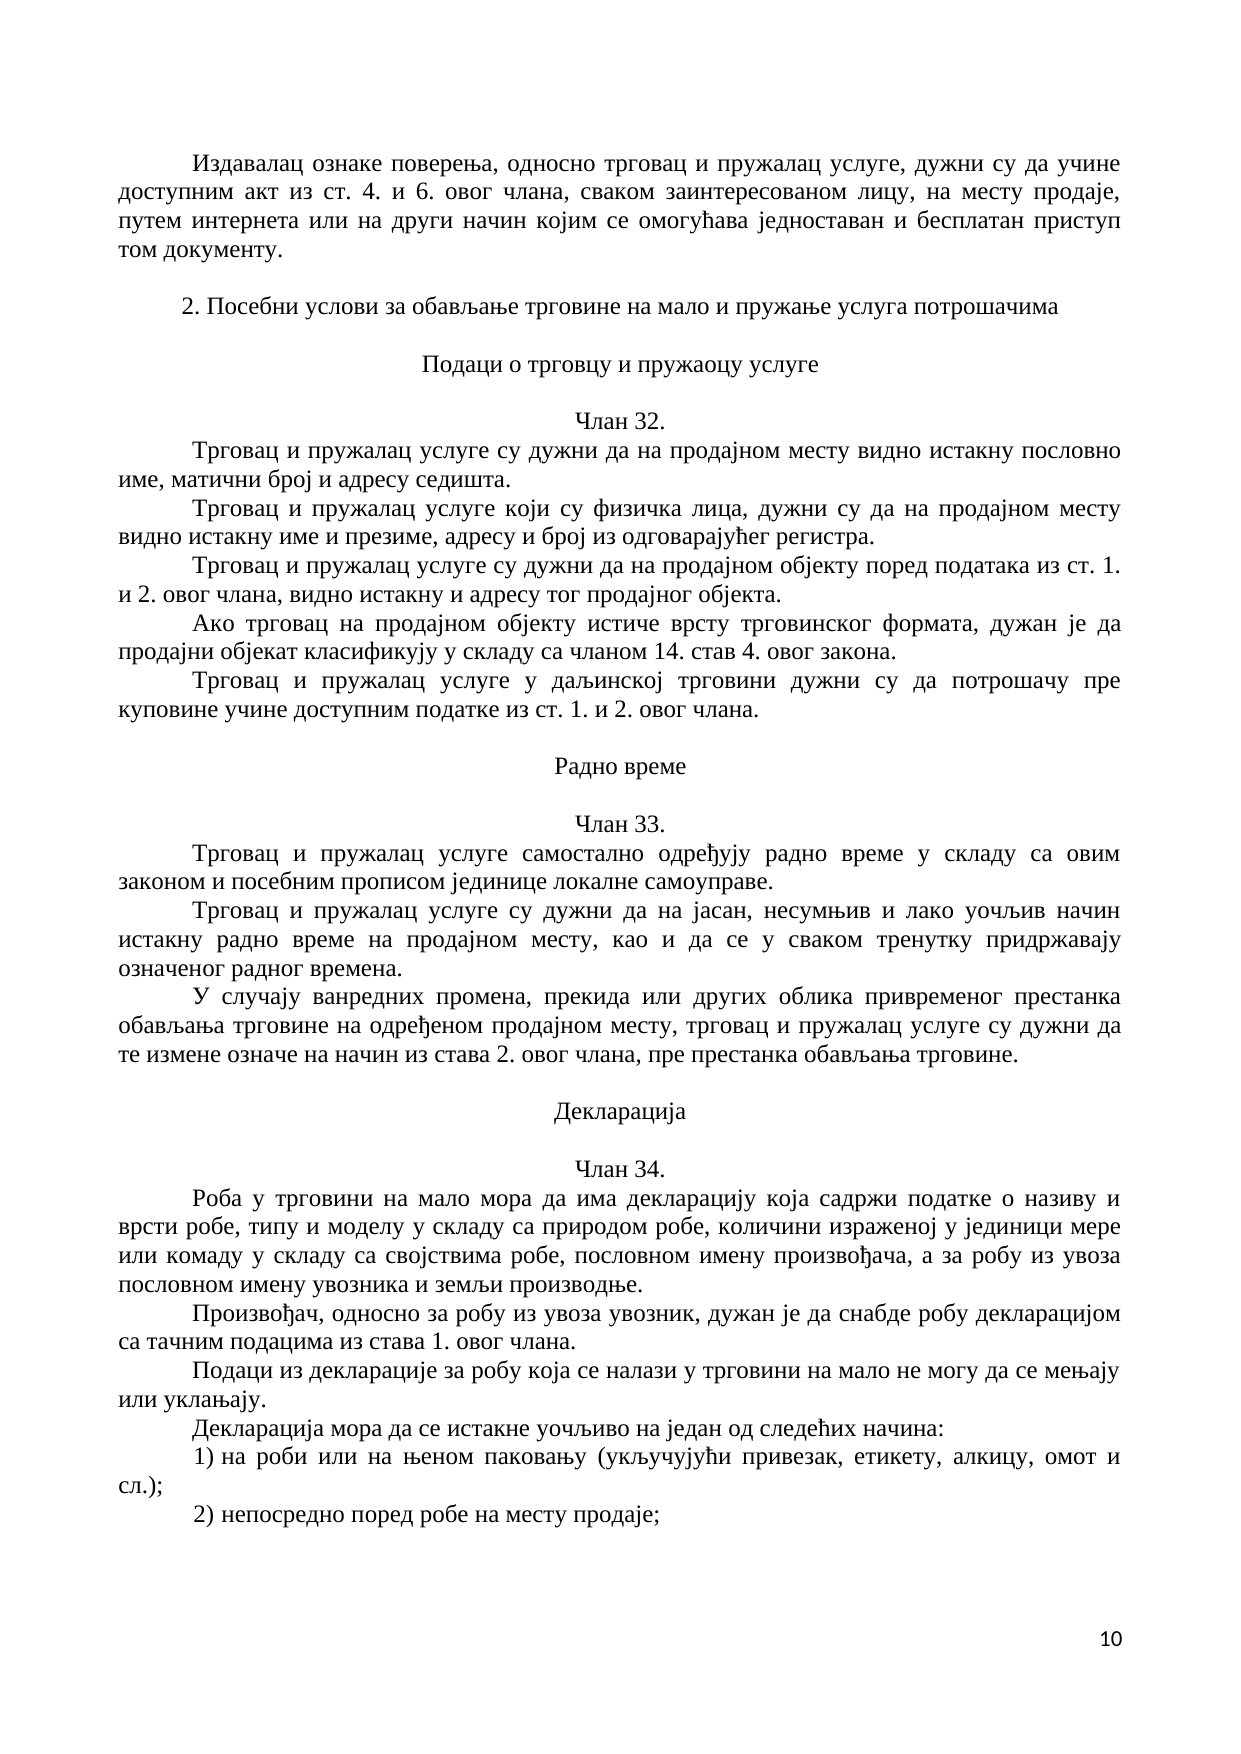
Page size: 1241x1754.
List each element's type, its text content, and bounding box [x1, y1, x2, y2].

text Радно време [118, 751, 1122, 780]
text Декларација [118, 1096, 1122, 1125]
text Ако трговац на продајном објекту истиче врсту трговинског формата, дужан је да продајни објекат класификују у складу са чланом 14. став 4. овог закона. [118, 608, 1122, 665]
text Tрговац и пружалац услуге су дужни да на продајном месту видно истакну пословно име, матични број и адресу седишта. [118, 435, 1122, 493]
text У случају ванредних промена, прекида или других облика привременог престанка обављања трговине на одређеном продајном месту, трговац и пружалац услуге су дужни да те измене означе на начин из става 2. овог члана, пре престанка обављања трговине. [118, 981, 1122, 1068]
text Издавалац ознаке поверења, односно трговац и пружалац услуге, дужни су да учине доступним акт из ст. 4. и 6. овог члана, сваком заинтересованом лицу, на месту продаје, путем интернета или на други начин којим се омогућава једноставан и бесплатан приступ том документу. [118, 148, 1122, 263]
text Произвођач, односно за робу из увоза увозник, дужан је да снабде робу декларацијом са тачним подацима из става 1. овог члана. [118, 1298, 1122, 1355]
text Трговац и пружалац услуге самостално одређују радно време у складу са овим законом и посебним прописом јединице локалне самоуправе. [118, 838, 1122, 895]
text Трговац и пружалац услуге су дужни да на продајном објекту поред података из ст. 1. и 2. овог члана, видно истакну и адресу тог продајног објекта. [118, 550, 1122, 608]
text Члан 32. [118, 406, 1122, 435]
text Трговац и пружалац услуге су дужни да на јасан, несумњив и лако уочљив начин истакну радно време на продајном месту, као и да се у сваком тренутку придржавају означеног радног времена. [118, 895, 1122, 981]
text Члан 34. [118, 1154, 1122, 1183]
text Подаци о трговцу и пружаоцу услуге [118, 349, 1122, 378]
text Декларација мора да се истакне уочљиво на један од следећих начина: [118, 1413, 1122, 1441]
text 2. Посебни услови за обављање трговине на мало и пружање услуга потрошачима [118, 291, 1122, 320]
text Подаци из декларације за робу која се налази у трговини на мало не могу да се мењају или уклањају. [118, 1355, 1122, 1413]
list непосредно поред робе на месту продаје; [118, 1499, 1122, 1528]
text Роба у трговини на мало мора да има декларацију која садржи податке о називу и врсти робе, типу и моделу у складу са природом робе, количини израженој у јединици мере или комаду у складу са својствима робе, пословном имену произвођача, а за робу из увоза пословном имену увозника и земљи производње. [118, 1183, 1122, 1298]
list на роби или на њеном паковању (укључујући привезак, етикету, алкицу, омот и сл.); [118, 1441, 1122, 1499]
text Члан 33. [118, 809, 1122, 838]
text Трговац и пружалац услуге који су физичка лица, дужни су да на продајном месту видно истакну име и презиме, адресу и број из одговарајућег регистра. [118, 493, 1122, 550]
text Трговац и пружалац услуге у даљинској трговини дужни су да потрошачу пре куповине учине доступним податке из ст. 1. и 2. овог члана. [118, 665, 1122, 723]
